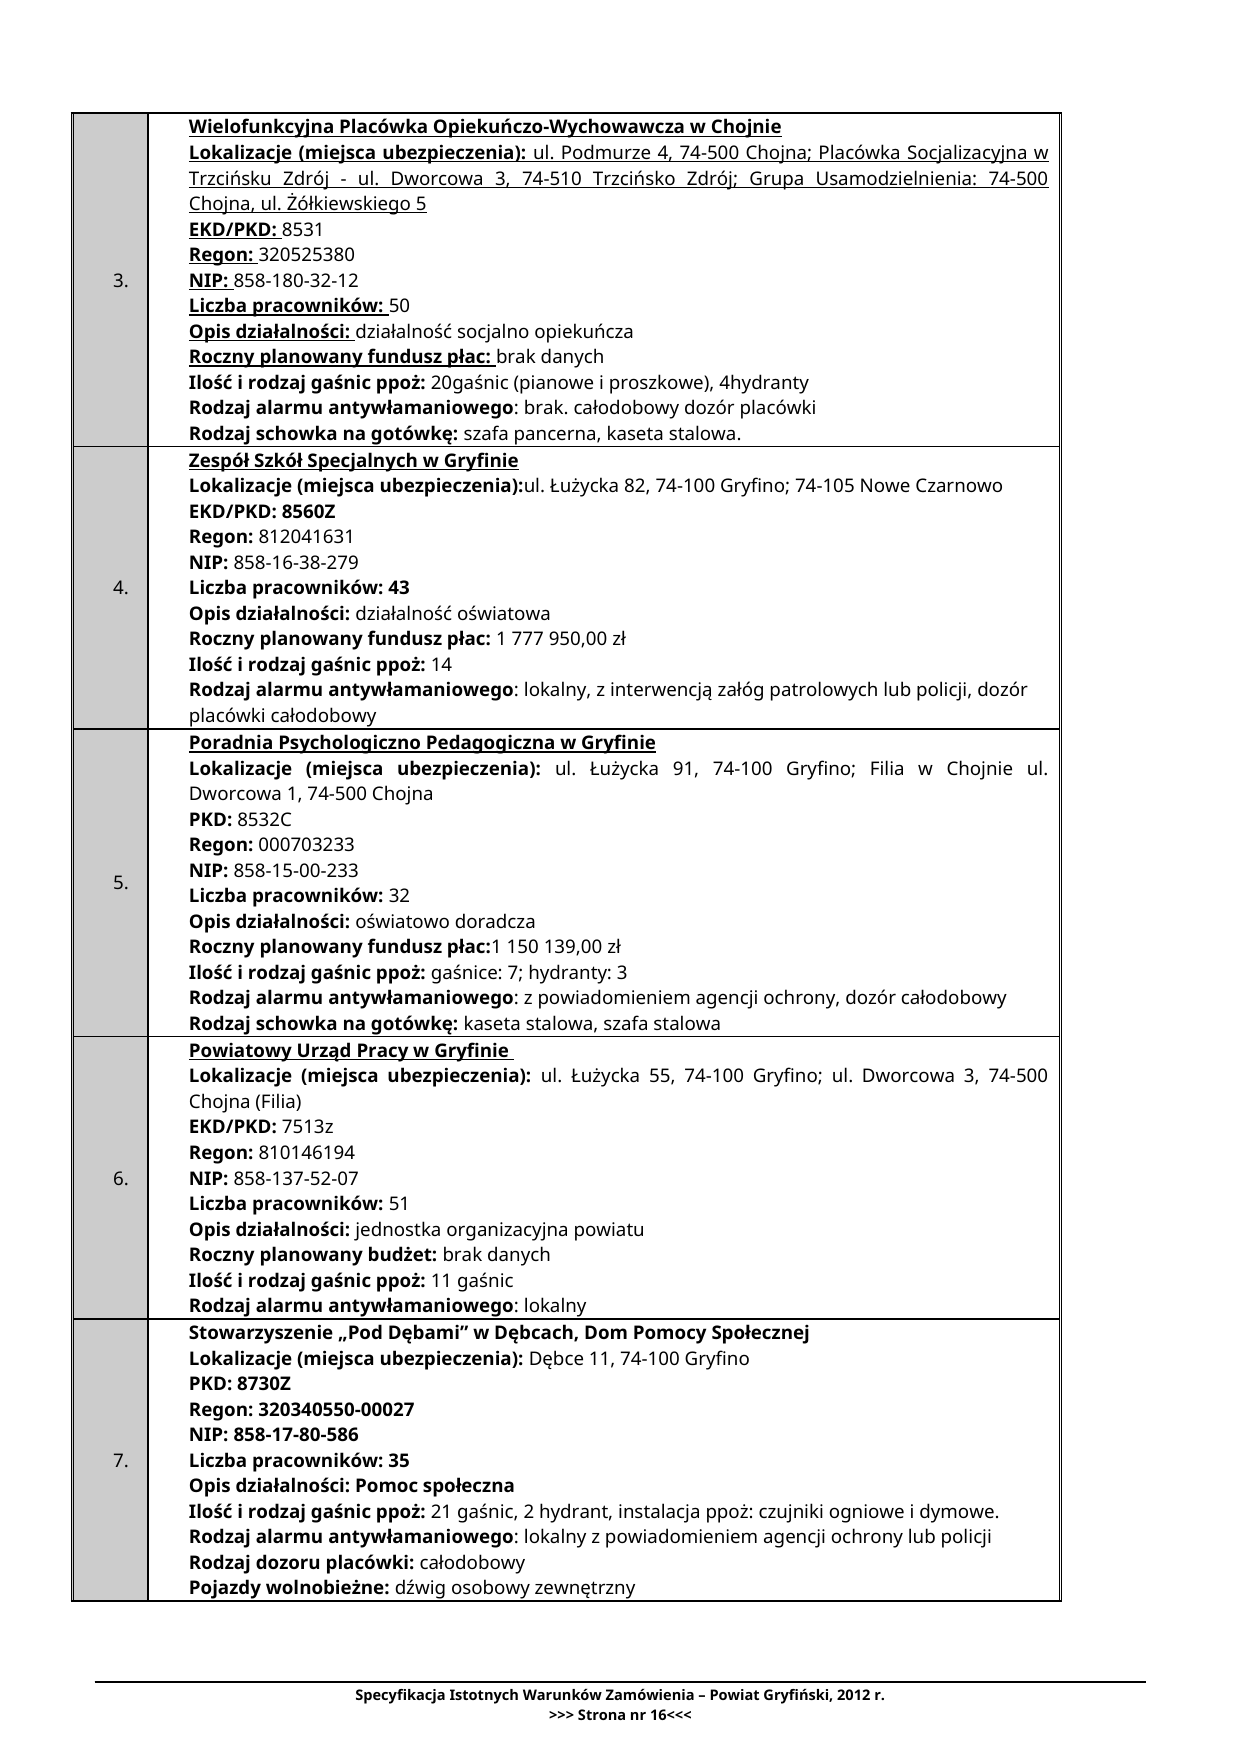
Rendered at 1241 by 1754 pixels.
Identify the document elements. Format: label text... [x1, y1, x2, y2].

table_cell Stowarzyszenie „Pod Dębami” w Dębcach, Dom Pomocy Społecznej Lokalizacje (miejsca ubezpieczenia): Dębce 11, 74-100 Gryfino PKD: 8730Z Regon: 320340550-00027 NIP: 858-17-80-586 Liczba pracowników: 35 Opis działalności: Pomoc społeczna Ilość i rodzaj gaśnic ppoż: 21 gaśnic, 2 hydrant, instalacja ppoż: czujniki ogniowe i dymowe. Rodzaj alarmu antywłamaniowego: lokalny z powiadomieniem agencji ochrony lub policji Rodzaj dozoru placówki: całodobowy Pojazdy wolnobieżne: dźwig osobowy zewnętrzny [149, 1320, 1059, 1600]
table_cell 4. [74, 447, 147, 728]
table_cell 6. [74, 1037, 147, 1318]
table_cell Zespół Szkół Specjalnych w Gryfinie Lokalizacje (miejsca ubezpieczenia):ul. Łużycka 82, 74-100 Gryfino; 74-105 Nowe Czarnowo EKD/PKD: 8560Z Regon: 812041631 NIP: 858-16-38-279 Liczba pracowników: 43 Opis działalności: działalność oświatowa Roczny planowany fundusz płac: 1 777 950,00 zł Ilość i rodzaj gaśnic ppoż: 14 Rodzaj alarmu antywłamaniowego: lokalny, z interwencją załóg patrolowych lub policji, dozór placówki całodobowy [149, 447, 1059, 728]
table_cell Wielofunkcyjna Placówka Opiekuńczo-Wychowawcza w Chojnie Lokalizacje (miejsca ubezpieczenia): ul. Podmurze 4, 74-500 Chojna; Placówka Socjalizacyjna w Trzcińsku Zdrój - ul. Dworcowa 3, 74-510 Trzcińsko Zdrój; Grupa Usamodzielnienia: 74-500 Chojna, ul. Żółkiewskiego 5 EKD/PKD: 8531 Regon: 320525380 NIP: 858-180-32-12 Liczba pracowników: 50 Opis działalności: działalność socjalno opiekuńcza Roczny planowany fundusz płac: brak danych Ilość i rodzaj gaśnic ppoż: 20gaśnic (pianowe i proszkowe), 4hydranty Rodzaj alarmu antywłamaniowego: brak. całodobowy dozór placówki Rodzaj schowka na gotówkę: szafa pancerna, kaseta stalowa. [149, 114, 1059, 446]
table_cell 3. [74, 114, 147, 446]
table_cell 7. [74, 1320, 147, 1600]
table_cell Poradnia Psychologiczno Pedagogiczna w Gryfinie Lokalizacje (miejsca ubezpieczenia): ul. Łużycka 91, 74-100 Gryfino; Filia w Chojnie ul. Dworcowa 1, 74-500 Chojna PKD: 8532C Regon: 000703233 NIP: 858-15-00-233 Liczba pracowników: 32 Opis działalności: oświatowo doradcza Roczny planowany fundusz płac:1 150 139,00 zł Ilość i rodzaj gaśnic ppoż: gaśnice: 7; hydranty: 3 Rodzaj alarmu antywłamaniowego: z powiadomieniem agencji ochrony, dozór całodobowy Rodzaj schowka na gotówkę: kaseta stalowa, szafa stalowa [149, 730, 1059, 1036]
table_cell 5. [74, 730, 147, 1036]
table_cell Powiatowy Urząd Pracy w Gryfinie Lokalizacje (miejsca ubezpieczenia): ul. Łużycka 55, 74-100 Gryfino; ul. Dworcowa 3, 74-500 Chojna (Filia) EKD/PKD: 7513z Regon: 810146194 NIP: 858-137-52-07 Liczba pracowników: 51 Opis działalności: jednostka organizacyjna powiatu Roczny planowany budżet: brak danych Ilość i rodzaj gaśnic ppoż: 11 gaśnic Rodzaj alarmu antywłamaniowego: lokalny [149, 1037, 1059, 1318]
